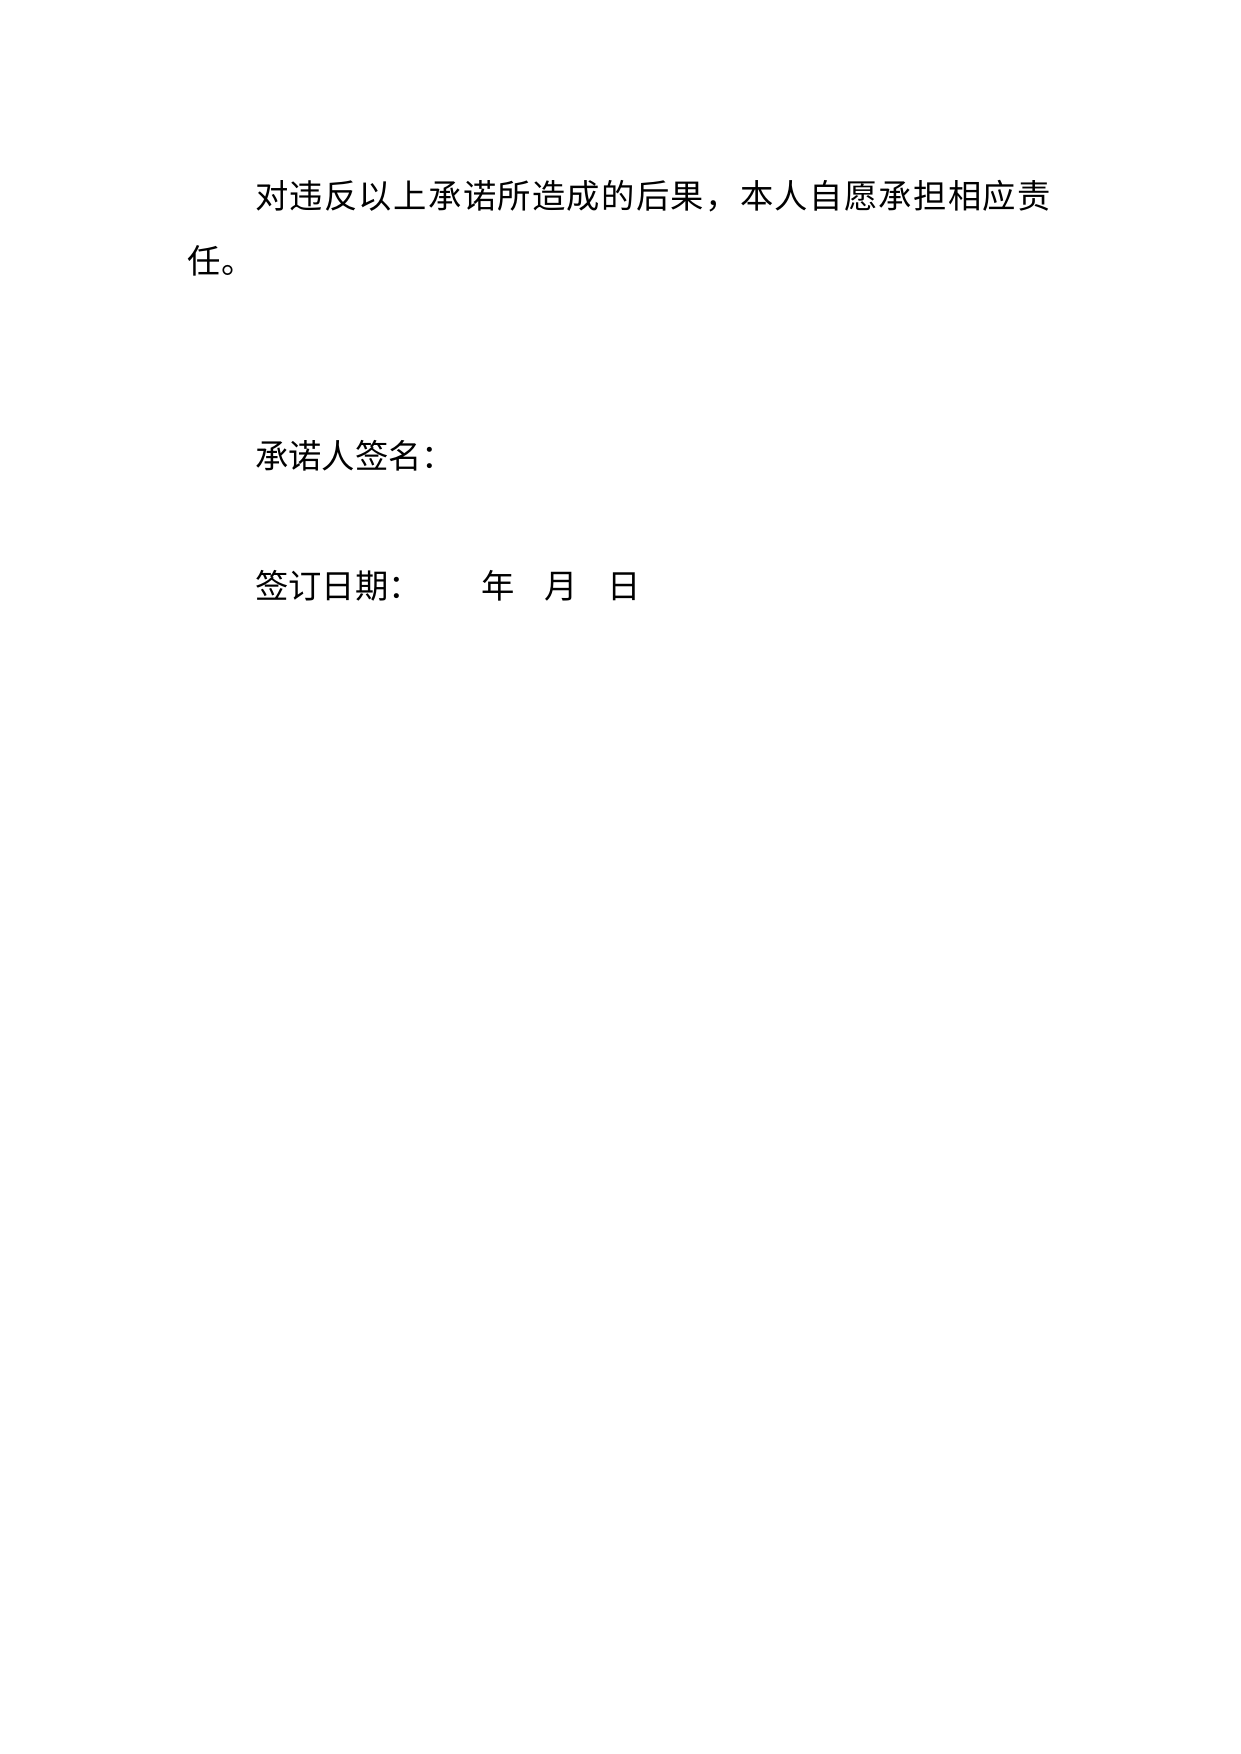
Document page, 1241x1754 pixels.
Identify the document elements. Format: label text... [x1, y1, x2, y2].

text 签订日期： 年 月 日 [187, 552, 1053, 617]
text 承诺人签名： [187, 422, 1053, 487]
text 对违反以上承诺所造成的后果，本人自愿承担相应责任。 [187, 162, 1053, 292]
